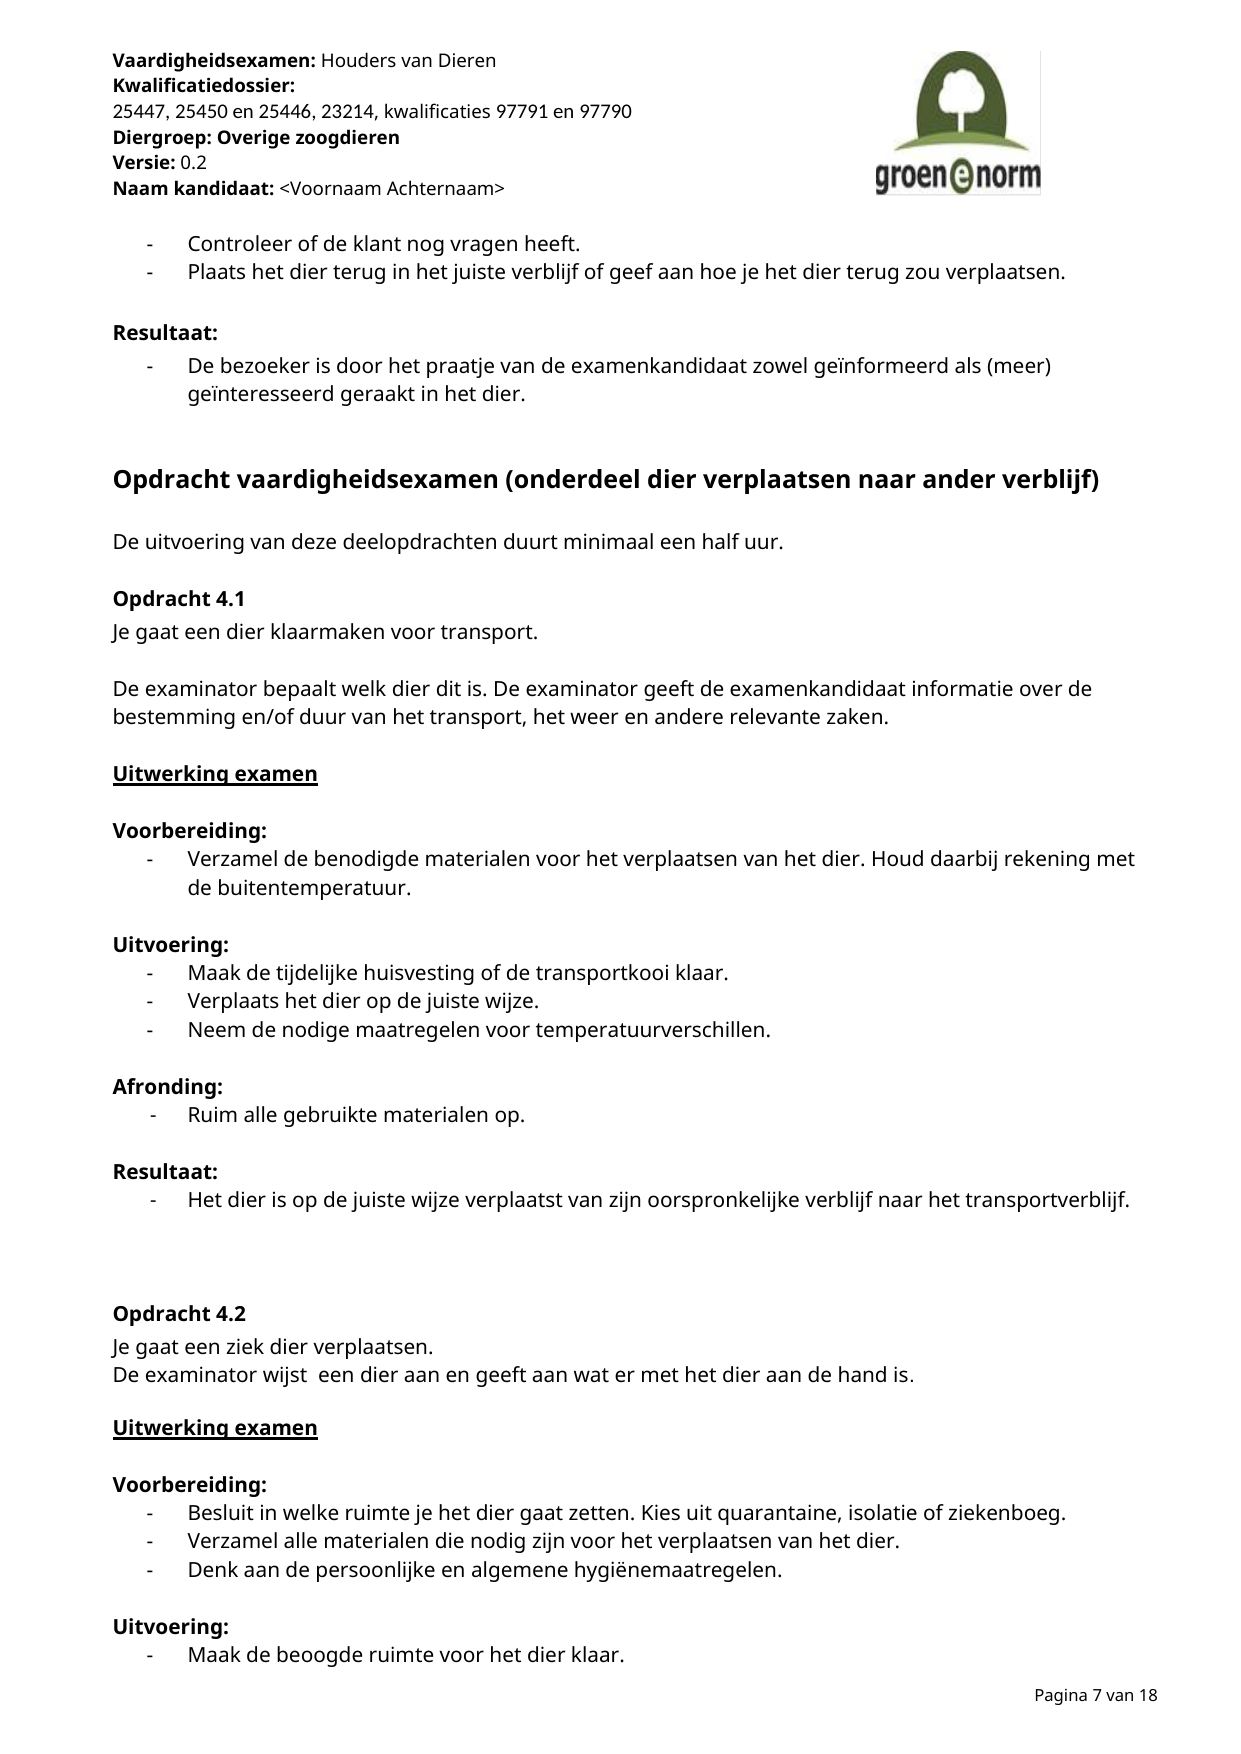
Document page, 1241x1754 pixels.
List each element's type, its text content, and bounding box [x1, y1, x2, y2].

text Uitvoering: [112, 1612, 1157, 1640]
list Plaats het dier terug in het juiste verblijf of geef aan hoe je het dier terug zou verplaatsen. [150, 257, 1157, 286]
text Voorbereiding: [112, 1470, 1157, 1498]
list Denk aan de persoonlijke en algemene hygiënemaatregelen. [150, 1555, 1157, 1583]
text Resultaat: [112, 1157, 1157, 1186]
text Uitwerking examen [112, 1413, 1157, 1441]
list Besluit in welke ruimte je het dier gaat zetten. Kies uit quarantaine, isolatie of ziekenboeg. [150, 1498, 1157, 1527]
text Voorbereiding: [112, 816, 1157, 844]
list De bezoeker is door het praatje van de examenkandidaat zowel geïnformeerd als (meer) geïnteresseerd geraakt in het dier. [150, 351, 1157, 408]
subtitle Opdracht vaardigheidsexamen (onderdeel dier verplaatsen naar ander verblijf) [112, 462, 1157, 496]
list Maak de beoogde ruimte voor het dier klaar. [150, 1640, 1157, 1669]
text De uitvoering van deze deelopdrachten duurt minimaal een half uur. [112, 527, 1157, 556]
text Je gaat een dier klaarmaken voor transport. [112, 617, 1157, 645]
text Uitwerking examen [112, 759, 1157, 787]
list Verzamel alle materialen die nodig zijn voor het verplaatsen van het dier. [150, 1527, 1157, 1555]
text De examinator wijst een dier aan en geeft aan wat er met het dier aan de hand is. [112, 1360, 1157, 1389]
picture [876, 51, 1042, 197]
list Controleer of de klant nog vragen heeft. [150, 229, 1157, 257]
list Verzamel de benodigde materialen voor het verplaatsen van het dier. Houd daarbij rekening met de buitentemperatuur. [150, 844, 1157, 901]
list Maak de tijdelijke huisvesting of de transportkooi klaar. [150, 958, 1157, 987]
text Je gaat een ziek dier verplaatsen. [112, 1332, 1157, 1360]
text Opdracht 4.1 [112, 584, 1157, 613]
text Opdracht 4.2 [112, 1299, 1157, 1328]
text Resultaat: [112, 318, 1157, 347]
text Afronding: [112, 1072, 1157, 1100]
text De examinator bepaalt welk dier dit is. De examinator geeft de examenkandidaat informatie over de bestemming en/of duur van het transport, het weer en andere relevante zaken. [112, 674, 1157, 731]
list Neem de nodige maatregelen voor temperatuurverschillen. [150, 1015, 1157, 1043]
list Ruim alle gebruikte materialen op. [150, 1100, 1157, 1129]
list Het dier is op de juiste wijze verplaatst van zijn oorspronkelijke verblijf naar het transportverblijf. [150, 1186, 1157, 1214]
list Verplaats het dier op de juiste wijze. [150, 987, 1157, 1015]
text Uitvoering: [112, 930, 1157, 958]
